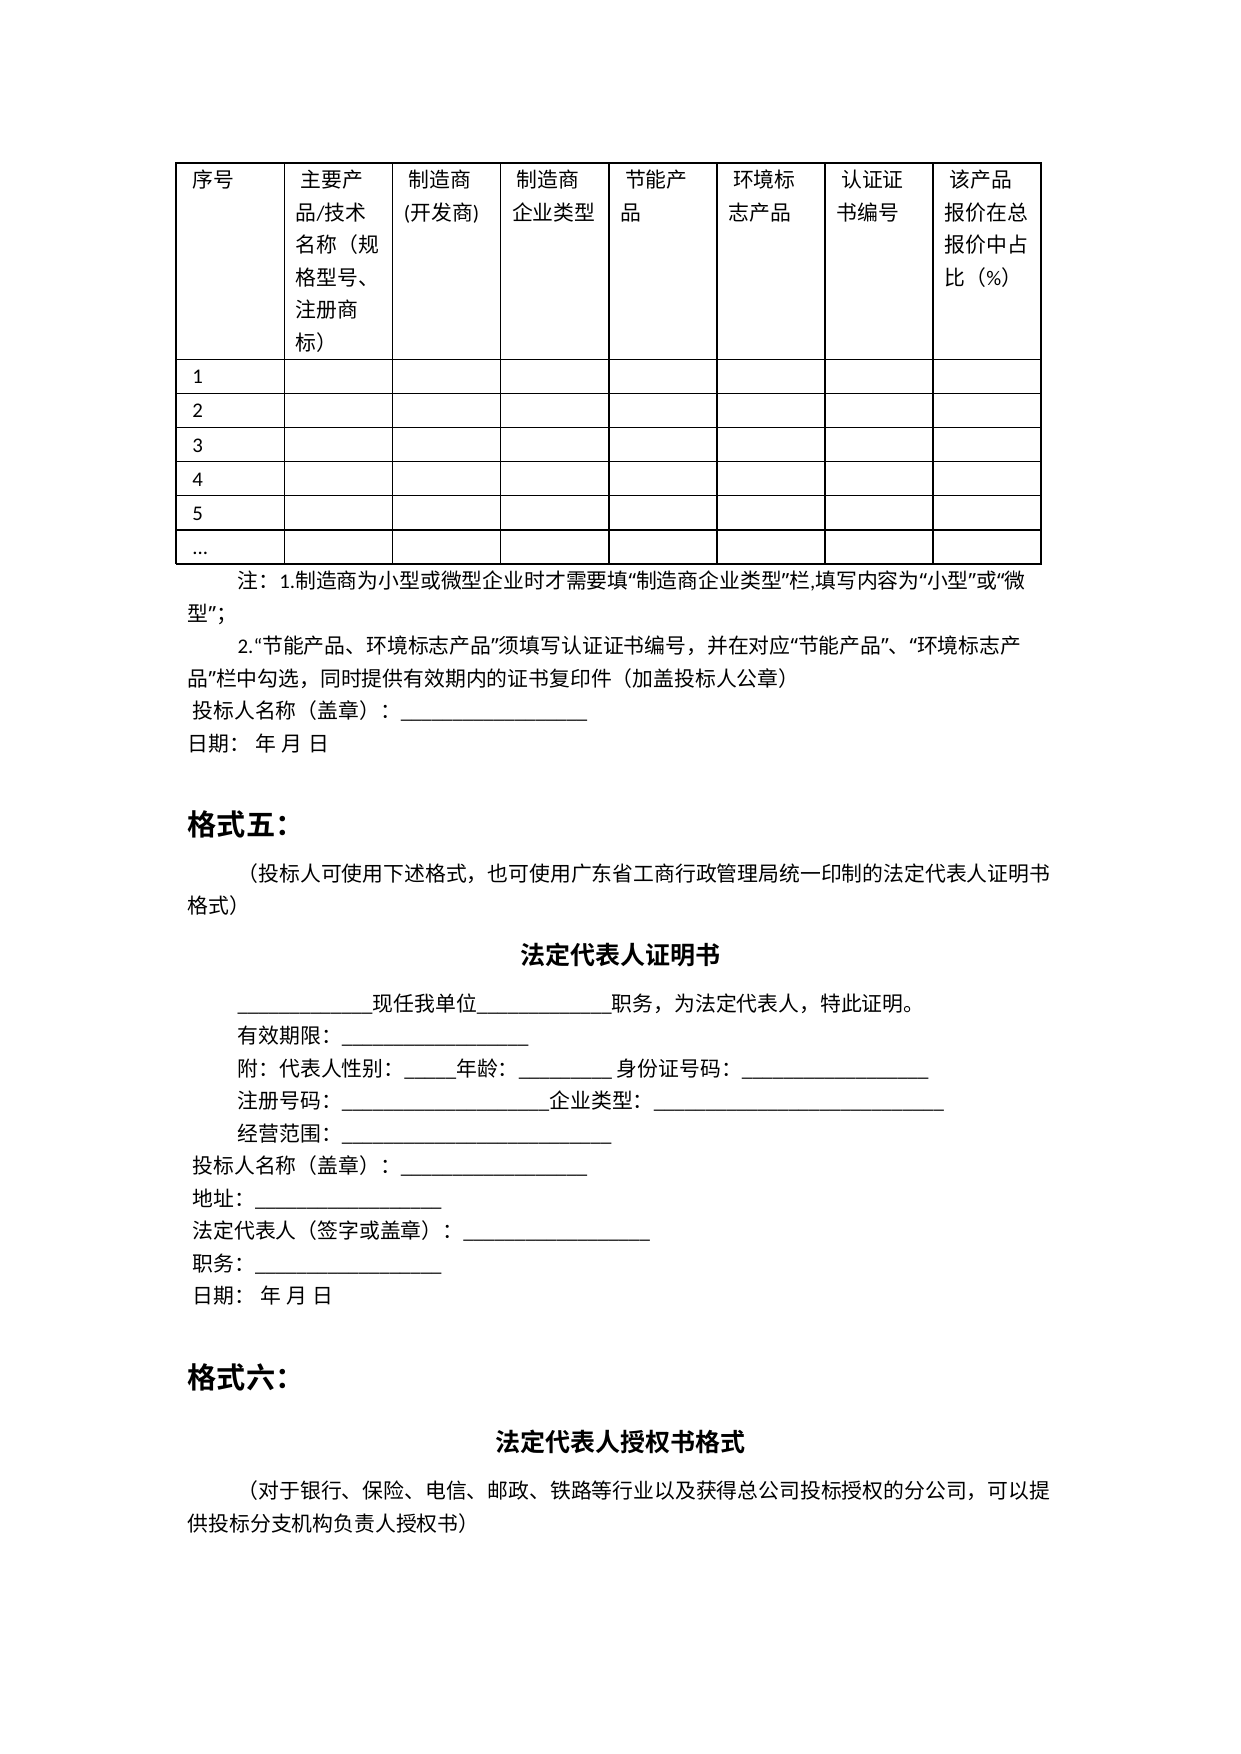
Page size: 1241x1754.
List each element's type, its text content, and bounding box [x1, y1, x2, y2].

table_cell [285, 496, 392, 529]
text 投标人名称（盖章）：__________________ [187, 1149, 1053, 1182]
text 格式五： [187, 792, 1053, 857]
table_cell 4 [177, 462, 284, 495]
text 有效期限：__________________ [187, 1019, 1053, 1052]
table_header 认证证书编号 [826, 164, 932, 358]
text 日期： 年 月 日 [187, 727, 1053, 759]
table_cell [934, 394, 1040, 427]
table_header 序号 [177, 164, 284, 358]
table_cell [285, 428, 392, 461]
text 附：代表人性别：_____年龄：_________ 身份证号码：__________________ [187, 1052, 1053, 1084]
table_cell [610, 428, 716, 461]
text 经营范围：__________________________ [187, 1117, 1053, 1149]
table_cell [826, 496, 932, 529]
table_cell [934, 462, 1040, 495]
table_cell [718, 428, 824, 461]
table_cell [826, 462, 932, 495]
text 法定代表人（签字或盖章）：__________________ [187, 1214, 1053, 1247]
table_cell [610, 531, 716, 563]
table_cell [393, 394, 500, 427]
table_cell [501, 428, 608, 461]
table_header 主要产品/技术名称（规格型号、注册商标） [285, 164, 392, 358]
table_cell [826, 360, 932, 393]
text 法定代表人授权书格式 [187, 1409, 1053, 1474]
table_cell ... [177, 531, 284, 563]
table_cell [393, 496, 500, 529]
table_cell [610, 496, 716, 529]
table_cell [718, 531, 824, 563]
text 注：1.制造商为小型或微型企业时才需要填“制造商企业类型”栏,填写内容为“小型”或“微型”； [187, 564, 1053, 629]
table_cell [718, 394, 824, 427]
table_cell [934, 428, 1040, 461]
table_cell [718, 496, 824, 529]
table_cell 1 [177, 360, 284, 393]
table_cell [285, 531, 392, 563]
text 职务：__________________ [187, 1247, 1053, 1279]
table_cell [610, 360, 716, 393]
table_cell [718, 360, 824, 393]
table_cell [610, 462, 716, 495]
text 地址：__________________ [187, 1182, 1053, 1214]
text _____________现任我单位_____________职务，为法定代表人，特此证明。 [187, 987, 1053, 1019]
table_cell [501, 394, 608, 427]
table_cell [285, 394, 392, 427]
table_header 环境标志产品 [718, 164, 824, 358]
table_cell [501, 360, 608, 393]
text 日期： 年 月 日 [187, 1279, 1053, 1312]
table_header 该产品报价在总报价中占比（%） [934, 164, 1040, 358]
table_cell [285, 462, 392, 495]
table_cell [285, 360, 392, 393]
table_cell [393, 462, 500, 495]
table_cell [826, 394, 932, 427]
table_header 制造商企业类型 [501, 164, 608, 358]
table_cell 3 [177, 428, 284, 461]
text （对于银行、保险、电信、邮政、铁路等行业以及获得总公司投标授权的分公司，可以提供投标分支机构负责人授权书） [187, 1474, 1053, 1539]
table_header 制造商(开发商) [393, 164, 500, 358]
table_cell [610, 394, 716, 427]
table_header 节能产品 [610, 164, 716, 358]
table_cell [393, 360, 500, 393]
table_cell [934, 531, 1040, 563]
table_cell [393, 531, 500, 563]
text （投标人可使用下述格式，也可使用广东省工商行政管理局统一印制的法定代表人证明书格式） [187, 857, 1053, 922]
text 注册号码：____________________企业类型：____________________________ [187, 1084, 1053, 1117]
table_cell [501, 531, 608, 563]
table_cell [826, 531, 932, 563]
table_cell [826, 428, 932, 461]
table_cell [718, 462, 824, 495]
table_cell 2 [177, 394, 284, 427]
text 格式六： [187, 1344, 1053, 1409]
text 2.“节能产品、环境标志产品”须填写认证证书编号，并在对应“节能产品”、“环境标志产品”栏中勾选，同时提供有效期内的证书复印件（加盖投标人公章） [187, 629, 1053, 694]
table_cell 5 [177, 496, 284, 529]
table_cell [934, 496, 1040, 529]
table_cell [501, 496, 608, 529]
text 投标人名称（盖章）：__________________ [187, 694, 1053, 727]
text 法定代表人证明书 [187, 922, 1053, 987]
table_cell [393, 428, 500, 461]
table_cell [934, 360, 1040, 393]
table_cell [501, 462, 608, 495]
